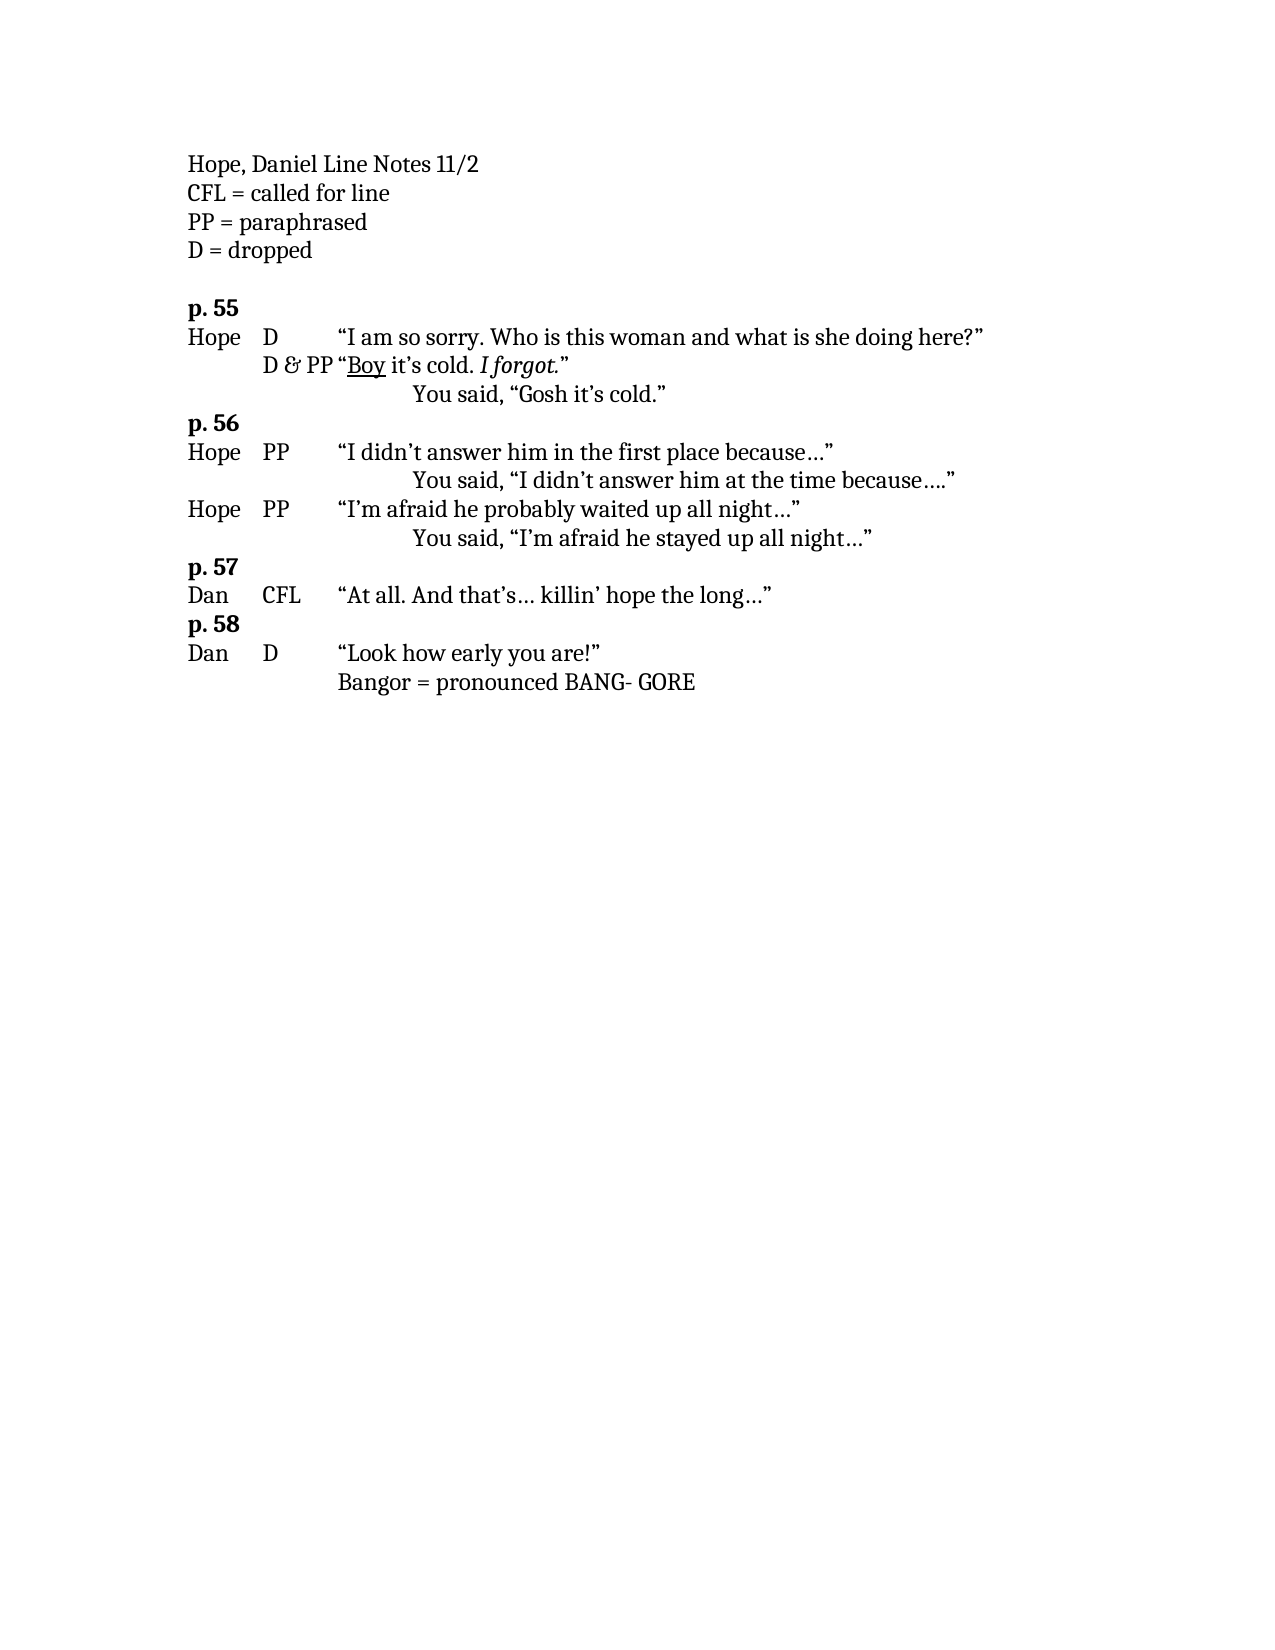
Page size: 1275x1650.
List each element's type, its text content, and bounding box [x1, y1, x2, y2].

text Hope PP “I’m afraid he probably waited up all night…” [187, 495, 1087, 524]
text p. 57 [187, 552, 1087, 581]
text Dan CFL “At all. And that’s… killin’ hope the long…” [187, 581, 1087, 610]
text Hope PP “I didn’t answer him in the first place because…” [187, 437, 1087, 466]
text Dan D “Look how early you are!” [187, 639, 1087, 667]
text You said, “I didn’t answer him at the time because….” [187, 466, 1087, 495]
text p. 56 [187, 409, 1087, 437]
text p. 55 [187, 294, 1087, 322]
text Hope D “I am so sorry. Who is this woman and what is she doing here?” [187, 322, 1087, 351]
text p. 58 [187, 610, 1087, 639]
text D & PP “Boy it’s cold. I forgot.” [187, 351, 1087, 380]
text Hope, Daniel Line Notes 11/2 [187, 150, 1087, 179]
text You said, “I’m afraid he stayed up all night…” [187, 524, 1087, 552]
text Bangor = pronounced BANG- GORE [187, 667, 1087, 696]
text D = dropped [187, 236, 1087, 265]
text CFL = called for line [187, 179, 1087, 207]
text You said, “Gosh it’s cold.” [187, 380, 1087, 409]
text PP = paraphrased [187, 207, 1087, 236]
